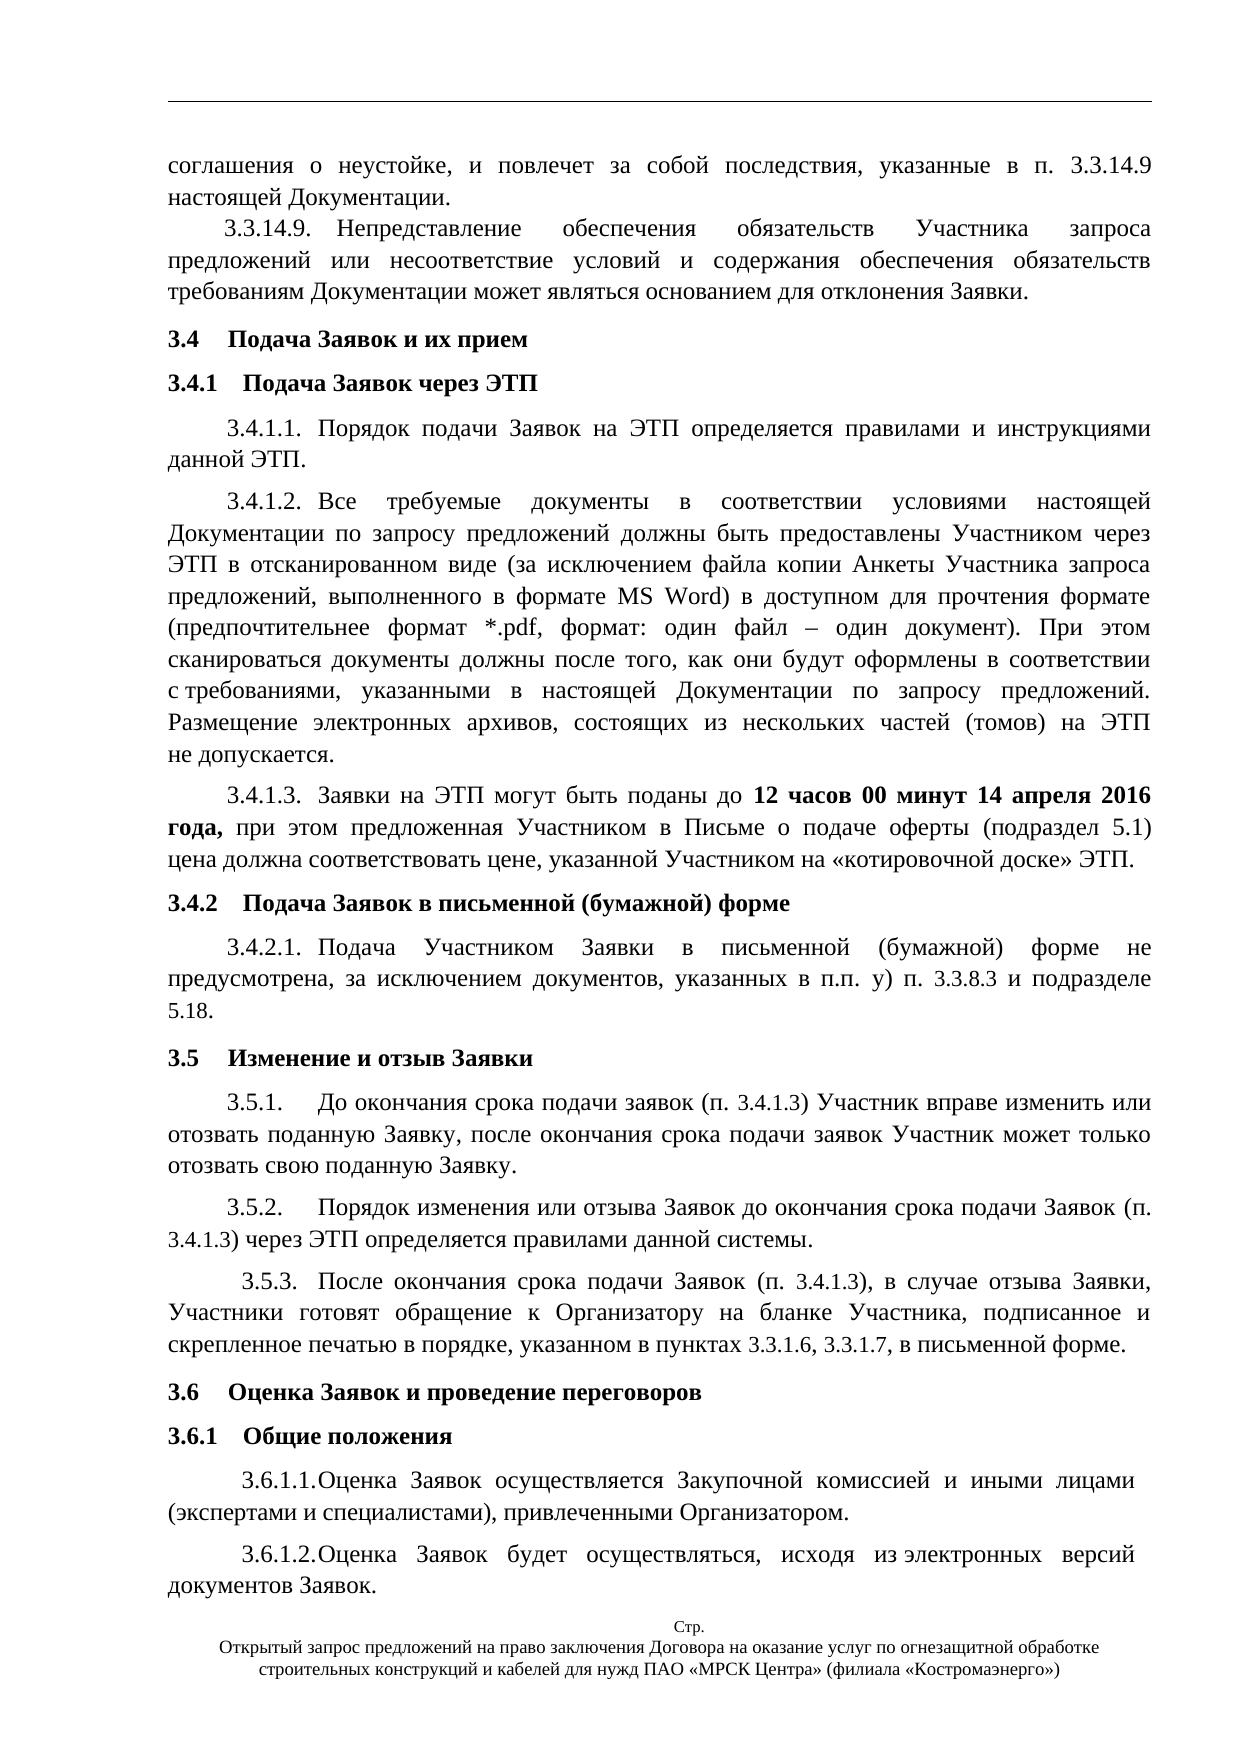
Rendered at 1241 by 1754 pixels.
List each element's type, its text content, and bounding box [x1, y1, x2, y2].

list Заявки на ЭТП могут быть поданы до 12 часов 00 минут 14 апреля 2016 года, при этом предложенная Участником в Письме о подаче оферты (подраздел 5.1) цена должна соответствовать цене, указанной Участником на «котировочной доске» ЭТП. [168, 781, 1152, 872]
list Оценка Заявок будет осуществляться, исходя из электронных версий документов Заявок. [168, 1539, 1135, 1599]
list Подача Участником Заявки в письменной (бумажной) форме не предусмотрена, за исключением документов, указанных в п.п. у) п. 3.3.8.3 и подразделе 5.18. [168, 932, 1152, 1024]
subtitle Подача Заявок в письменной (бумажной) форме [168, 888, 1152, 917]
subtitle Подача Заявок через ЭТП [168, 368, 1152, 397]
list Порядок подачи Заявок на ЭТП определяется правилами и инструкциями данной ЭТП. [168, 413, 1152, 473]
list После окончания срока подачи Заявок (п. 3.4.1.3), в случае отзыва Заявки, Участники готовят обращение к Организатору на бланке Участника, подписанное и скрепленное печатью в порядке, указанном в пунктах 3.3.1.6, 3.3.1.7, в письменной форме. [168, 1266, 1152, 1358]
list До окончания срока подачи заявок (п. 3.4.1.3) Участник вправе изменить или отозвать поданную Заявку, после окончания срока подачи заявок Участник может только отозвать свою поданную Заявку. [168, 1087, 1152, 1179]
subtitle Изменение и отзыв Заявки [168, 1043, 1152, 1072]
subtitle Общие положения [168, 1421, 1152, 1450]
list Непредставление обеспечения обязательств Участника запроса предложений или несоответствие условий и содержания обеспечения обязательств требованиям Документации может являться основанием для отклонения Заявки. [168, 213, 1152, 305]
list Порядок изменения или отзыва Заявок до окончания срока подачи Заявок (п. 3.4.1.3) через ЭТП определяется правилами данной системы. [168, 1192, 1152, 1253]
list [168, 150, 1152, 210]
subtitle Подача Заявок и их прием [168, 324, 1152, 353]
subtitle Оценка Заявок и проведение переговоров [168, 1377, 1152, 1406]
list Оценка Заявок осуществляется Закупочной комиссией и иными лицами (экспертами и специалистами), привлеченными Организатором. [168, 1465, 1135, 1526]
list Все требуемые документы в соответствии условиями настоящей Документации по запросу предложений должны быть предоставлены Участником через ЭТП в отсканированном виде (за исключением файла копии Анкеты Участника запроса предложений, выполненного в формате MS Word) в доступном для прочтения формате (предпочтительнее формат *.pdf, формат: один файл – один документ). При этом сканироваться документы должны после того, как они будут оформлены в соответствии с требованиями, указанными в настоящей Документации по запросу предложений. Размещение электронных архивов, состоящих из нескольких частей (томов) на ЭТП не допускается. [168, 486, 1152, 767]
